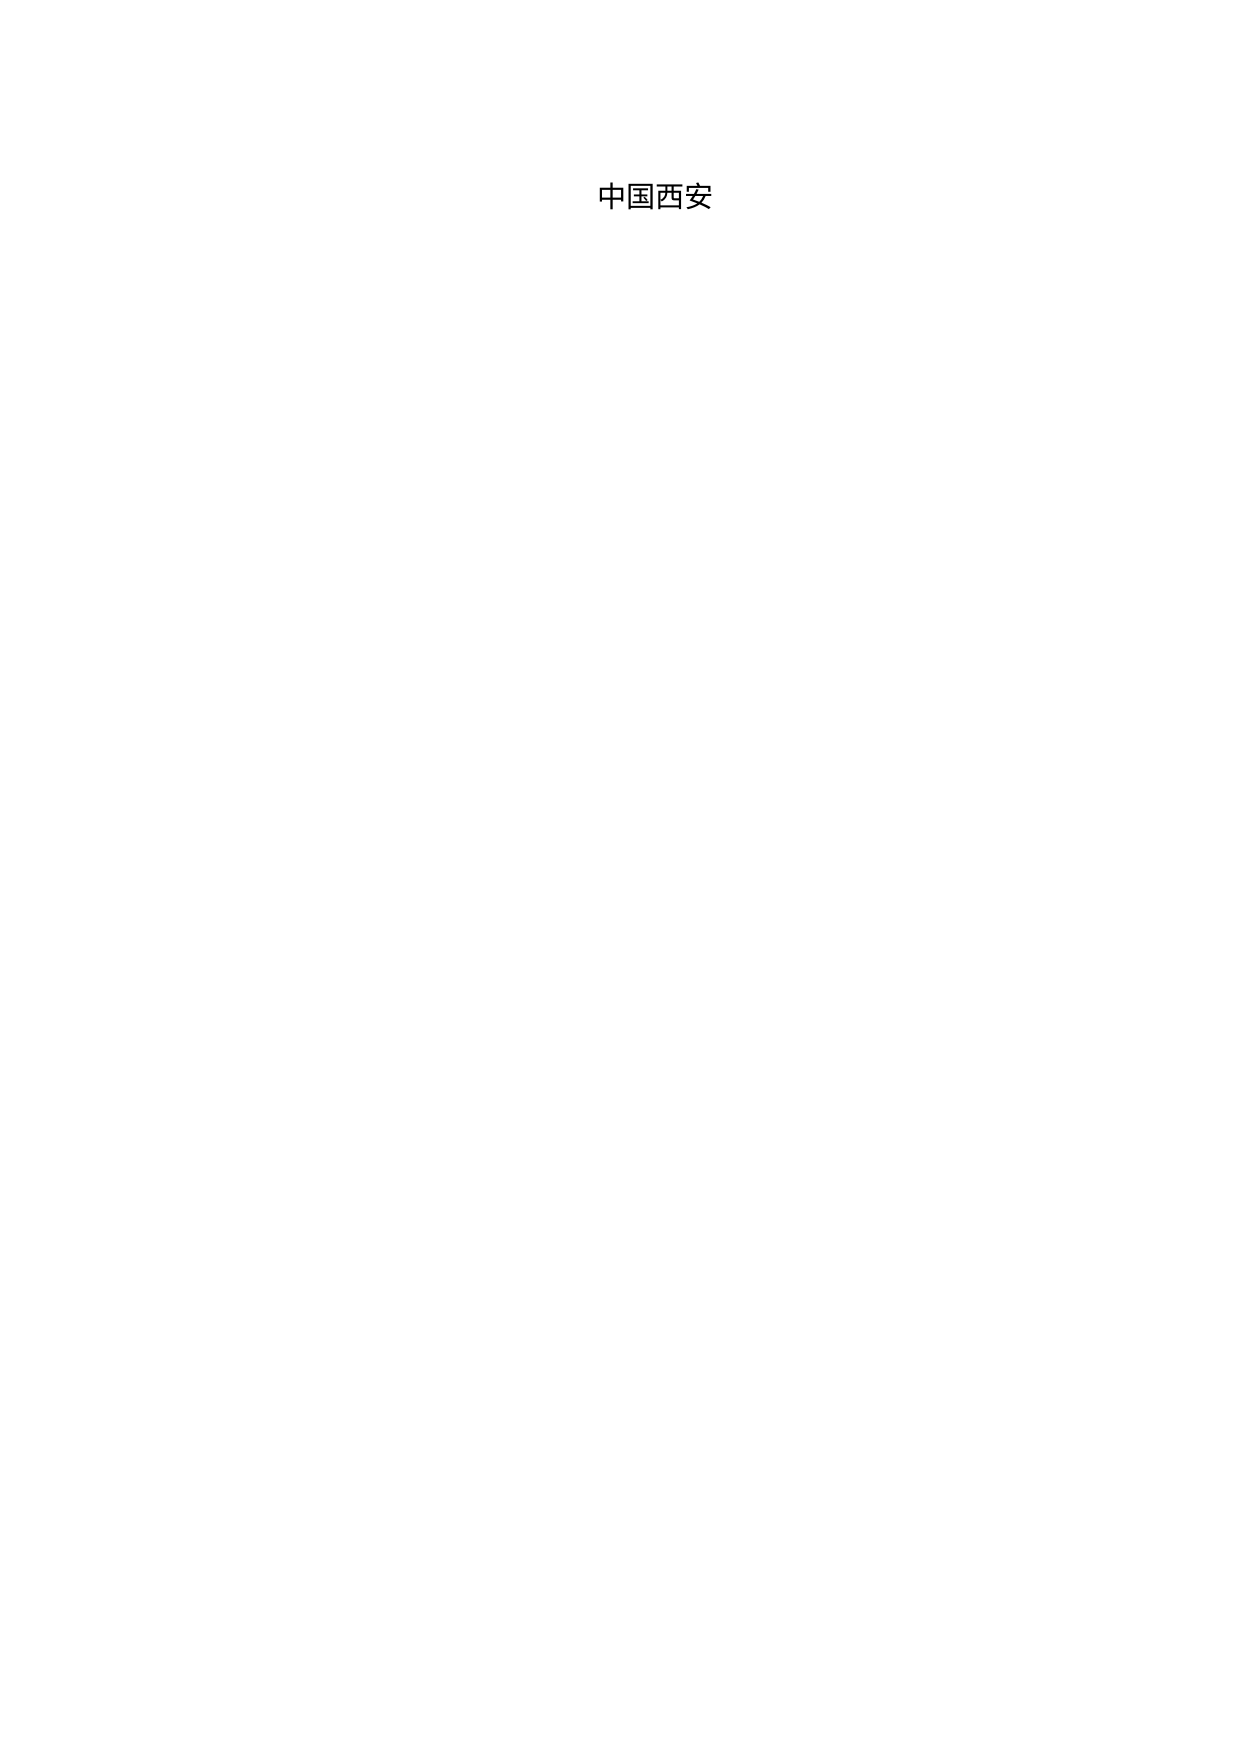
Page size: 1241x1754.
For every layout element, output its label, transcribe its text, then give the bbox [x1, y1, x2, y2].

text 中国西安 [597, 162, 1053, 227]
